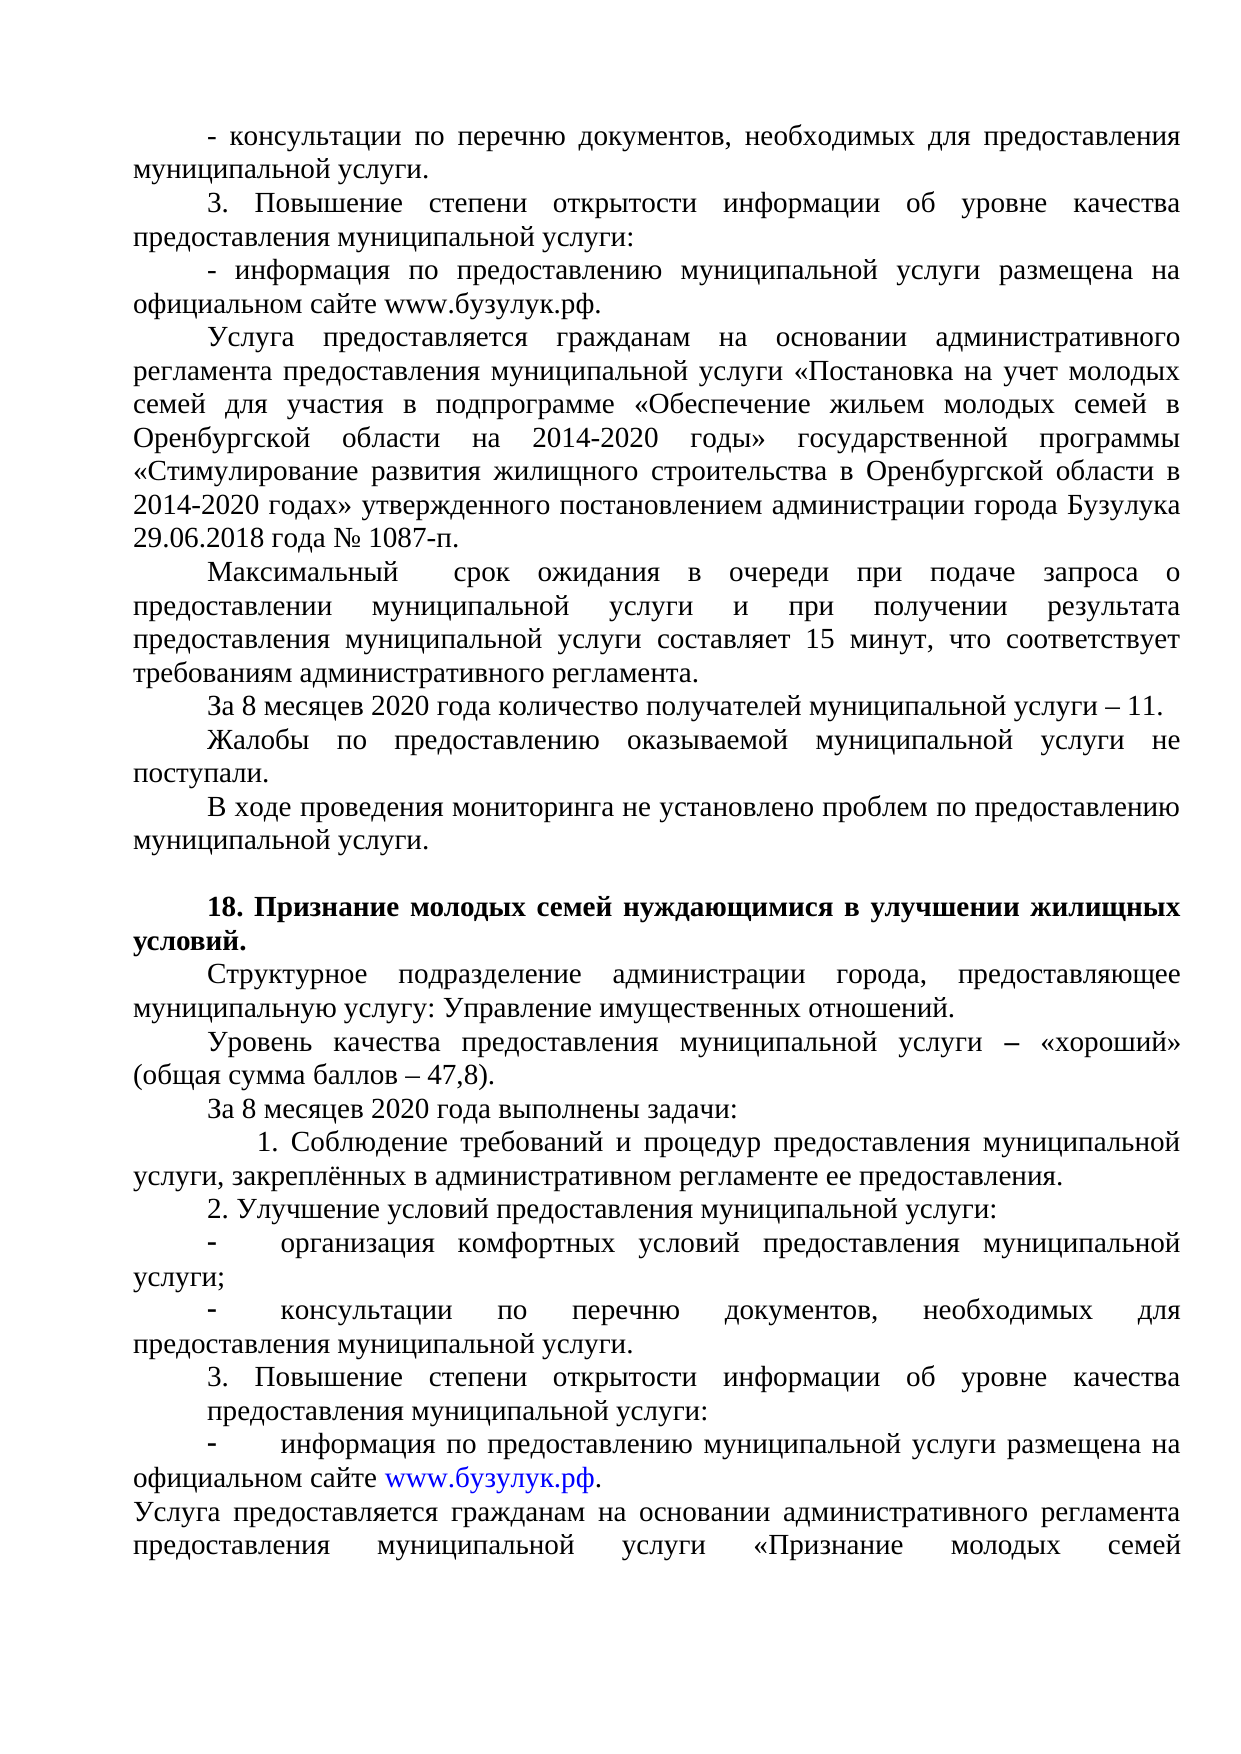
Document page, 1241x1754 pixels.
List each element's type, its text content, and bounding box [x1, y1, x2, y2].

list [133, 1494, 1181, 1561]
text 1. Соблюдение требований и процедур предоставления муниципальной услуги, закреплённых в административном регламенте ее предоставления. [133, 1124, 1181, 1191]
text Услуга предоставляется гражданам на основании административного регламента предоставления муниципальной услуги «Постановка на учет молодых семей для участия в подпрограмме «Обеспечение жильем молодых семей в Оренбургской области на 2014-2020 годы» государственной программы «Стимулирование развития жилищного строительства в Оренбургской области в 2014-2020 годах» утвержденного постановлением администрации города Бузулука 29.06.2018 года № 1087-п. [133, 319, 1181, 554]
text Структурное подразделение администрации города, предоставляющее муниципальную услугу: Управление имущественных отношений. [133, 957, 1181, 1024]
text 2. Улучшение условий предоставления муниципальной услуги: [207, 1191, 1181, 1225]
list информация по предоставлению муниципальной услуги размещена на официальном сайте www.бузулук.рф. [133, 1426, 1181, 1494]
text 3. Повышение степени открытости информации об уровне качества предоставления муниципальной услуги: [207, 1359, 1181, 1426]
list организация комфортных условий предоставления муниципальной услуги; [133, 1225, 1181, 1292]
text Жалобы по предоставлению оказываемой муниципальной услуги не поступали. [133, 722, 1181, 789]
text - информация по предоставлению муниципальной услуги размещена на официальном сайте www.бузулук.рф. [133, 252, 1181, 319]
text - консультации по перечню документов, необходимых для предоставления муниципальной услуги. [133, 118, 1181, 185]
text Максимальный срок ожидания в очереди при подаче запроса о предоставлении муниципальной услуги и при получении результата предоставления муниципальной услуги составляет 15 минут, что соответствует требованиям административного регламента. [133, 554, 1181, 688]
text В ходе проведения мониторинга не установлено проблем по предоставлению муниципальной услуги. [133, 789, 1181, 856]
text 3. Повышение степени открытости информации об уровне качества предоставления муниципальной услуги: [133, 185, 1181, 252]
list консультации по перечню документов, необходимых для предоставления муниципальной услуги. [133, 1292, 1181, 1359]
text Уровень качества предоставления муниципальной услуги – «хороший» (общая сумма баллов – 47,8). [133, 1024, 1181, 1091]
text За 8 месяцев 2020 года выполнены задачи: [133, 1091, 1181, 1124]
text За 8 месяцев 2020 года количество получателей муниципальной услуги – 11. [133, 688, 1181, 722]
text 18. Признание молодых семей нуждающимися в улучшении жилищных условий. [133, 889, 1181, 957]
